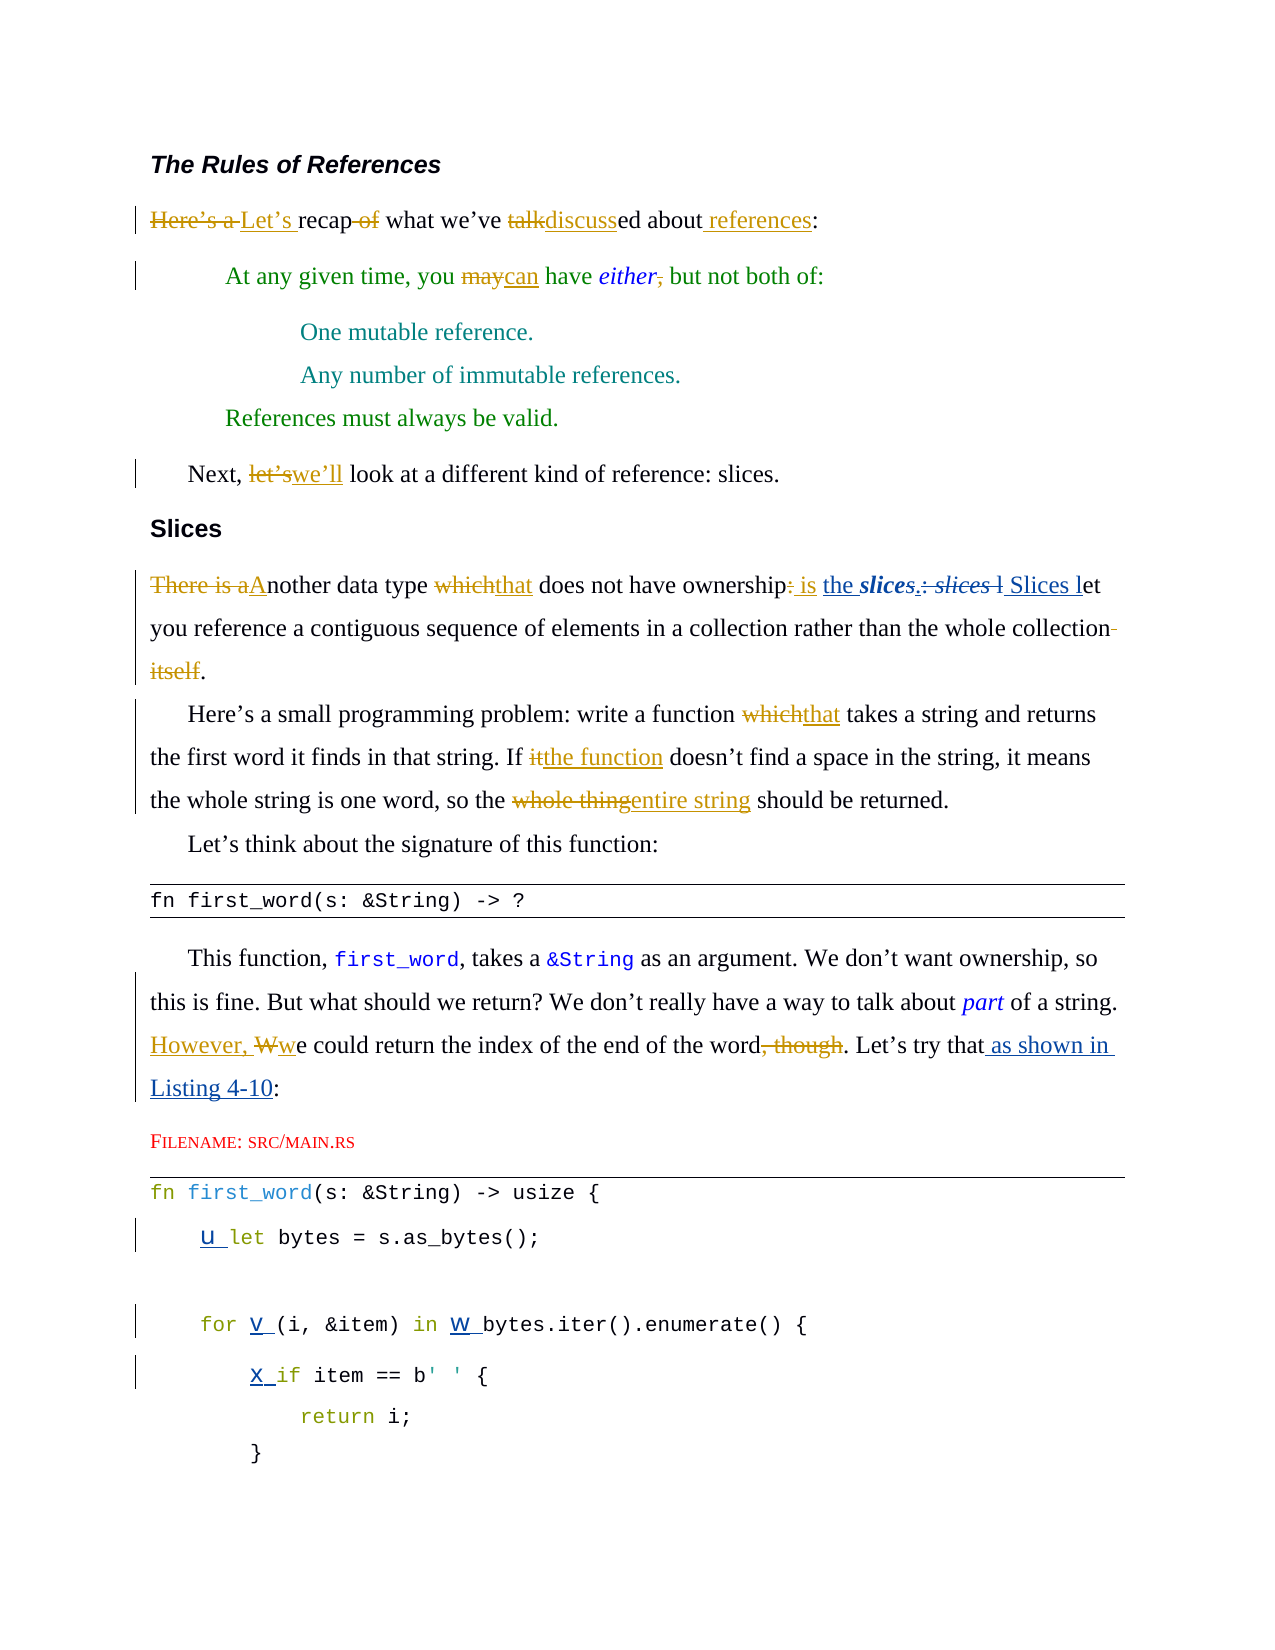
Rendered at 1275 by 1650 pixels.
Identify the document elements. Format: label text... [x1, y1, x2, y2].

list At any given time, you have either but not both of: [225, 261, 1125, 290]
text This function, first_word, takes a &String as an argument. We don’t want ownership, so this is fine. But what should we return? We don’t really have a way to talk about part of a string. e could return the index of the end of the word. Let’s try that: [150, 943, 1125, 1102]
text for (i, &item) in bytes.iter().enumerate() { [150, 1304, 1125, 1338]
text recap what we’ve ed about: [150, 206, 1125, 234]
text Slices [150, 514, 1125, 543]
text Let’s think about the signature of this function: [150, 829, 1125, 857]
text One mutable reference. [225, 317, 1125, 346]
text Here’s a small programming problem: write a function takes a string and returns the first word it finds in that string. If doesn’t find a space in the string, it means the whole string is one word, so the should be returned. [150, 699, 1125, 814]
text nother data type does not have ownership sliceet you reference a contiguous sequence of elements in a collection rather than the whole collection. [150, 570, 1125, 685]
text fn first_word(s: &String) -> usize { [150, 1178, 1125, 1206]
text Next, look at a different kind of reference: slices. [150, 459, 1125, 487]
text The Rules of References [150, 150, 1125, 179]
text if item == b' ' { [150, 1355, 1125, 1389]
text fn first_word(s: &String) -> ? [150, 885, 1125, 917]
text Any number of immutable references. [225, 360, 1125, 389]
text } [150, 1442, 1125, 1465]
text return i; [150, 1406, 1125, 1430]
text let bytes = s.as_bytes(); [150, 1218, 1125, 1252]
list References must always be valid. [225, 403, 1125, 432]
text Filename: src/main.rs [150, 1128, 1125, 1153]
